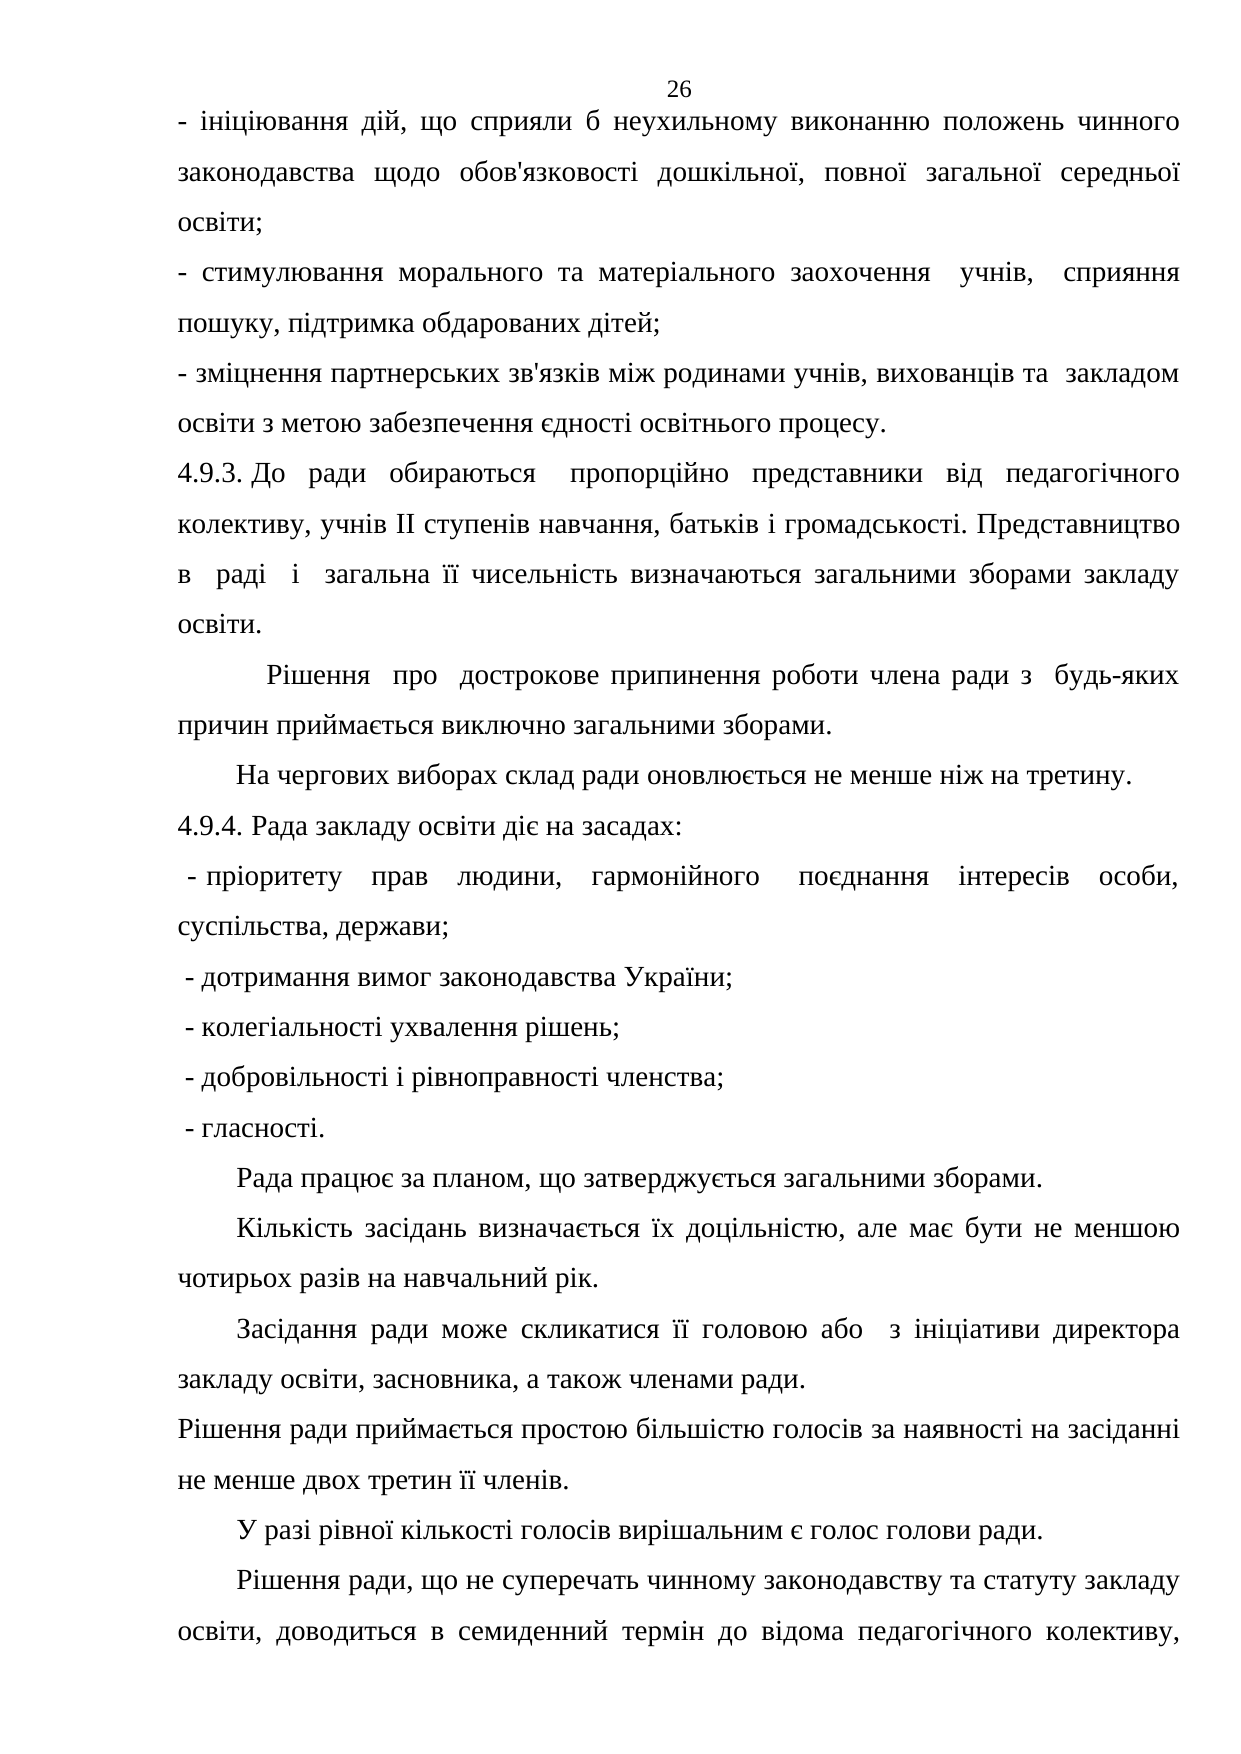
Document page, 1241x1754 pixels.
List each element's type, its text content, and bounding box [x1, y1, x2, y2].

text Кількість засідань визначається їх доцільністю, але має бути не меншою чотирьох разів на навчальний рік. [177, 1210, 1181, 1294]
text - колегіальності ухвалення рішень; [177, 1009, 1181, 1043]
text - зміцнення партнерських зв'язків між родинами учнів, вихованців та закладом освіти з метою забезпечення єдності освітнього процесу. [177, 355, 1181, 439]
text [177, 1562, 1181, 1646]
list До ради обираються пропорційно представники від педагогічного колективу, учнів ІІ ступенів навчання, батьків і громадськості. Представництво в раді і загальна її чисельність визначаються загальними зборами закладу освіти. [177, 456, 1181, 640]
text У разі рівної кількості голосів вирішальним є голос голови ради. [177, 1512, 1181, 1546]
text - добровільності і рівноправності членства; [177, 1059, 1181, 1093]
text - стимулювання морального та матеріального заохочення учнів, сприяння пошуку, підтримка обдарованих дітей; [177, 254, 1181, 338]
text - дотримання вимог законодавства України; [177, 959, 1181, 992]
text - ініціювання дій, що сприяли б неухильному виконанню положень чинного законодавства щодо обов'язковості дошкільної, повної загальної середньої освіти; [177, 103, 1181, 238]
text - гласності. [177, 1110, 1181, 1143]
text Рішення ради приймається простою більшістю голосів за наявності на засіданні не менше двох третин її членів. [177, 1412, 1181, 1495]
text - пріоритету прав людини, гармонійного поєднання інтересів особи, суспільства, держави; [177, 858, 1181, 942]
text На чергових виборах склад ради оновлюється не менше ніж на третину. [177, 757, 1181, 791]
text Рішення про дострокове припинення роботи члена ради з будь-яких причин приймається виключно загальними зборами. [177, 657, 1181, 741]
list Рада закладу освіти діє на засадах: [177, 808, 1181, 841]
text Засідання ради може скликатися її головою або з ініціативи директора закладу освіти, засновника, а також членами ради. [177, 1311, 1181, 1395]
text Рада працює за планом, що затверджується загальними зборами. [177, 1160, 1181, 1193]
